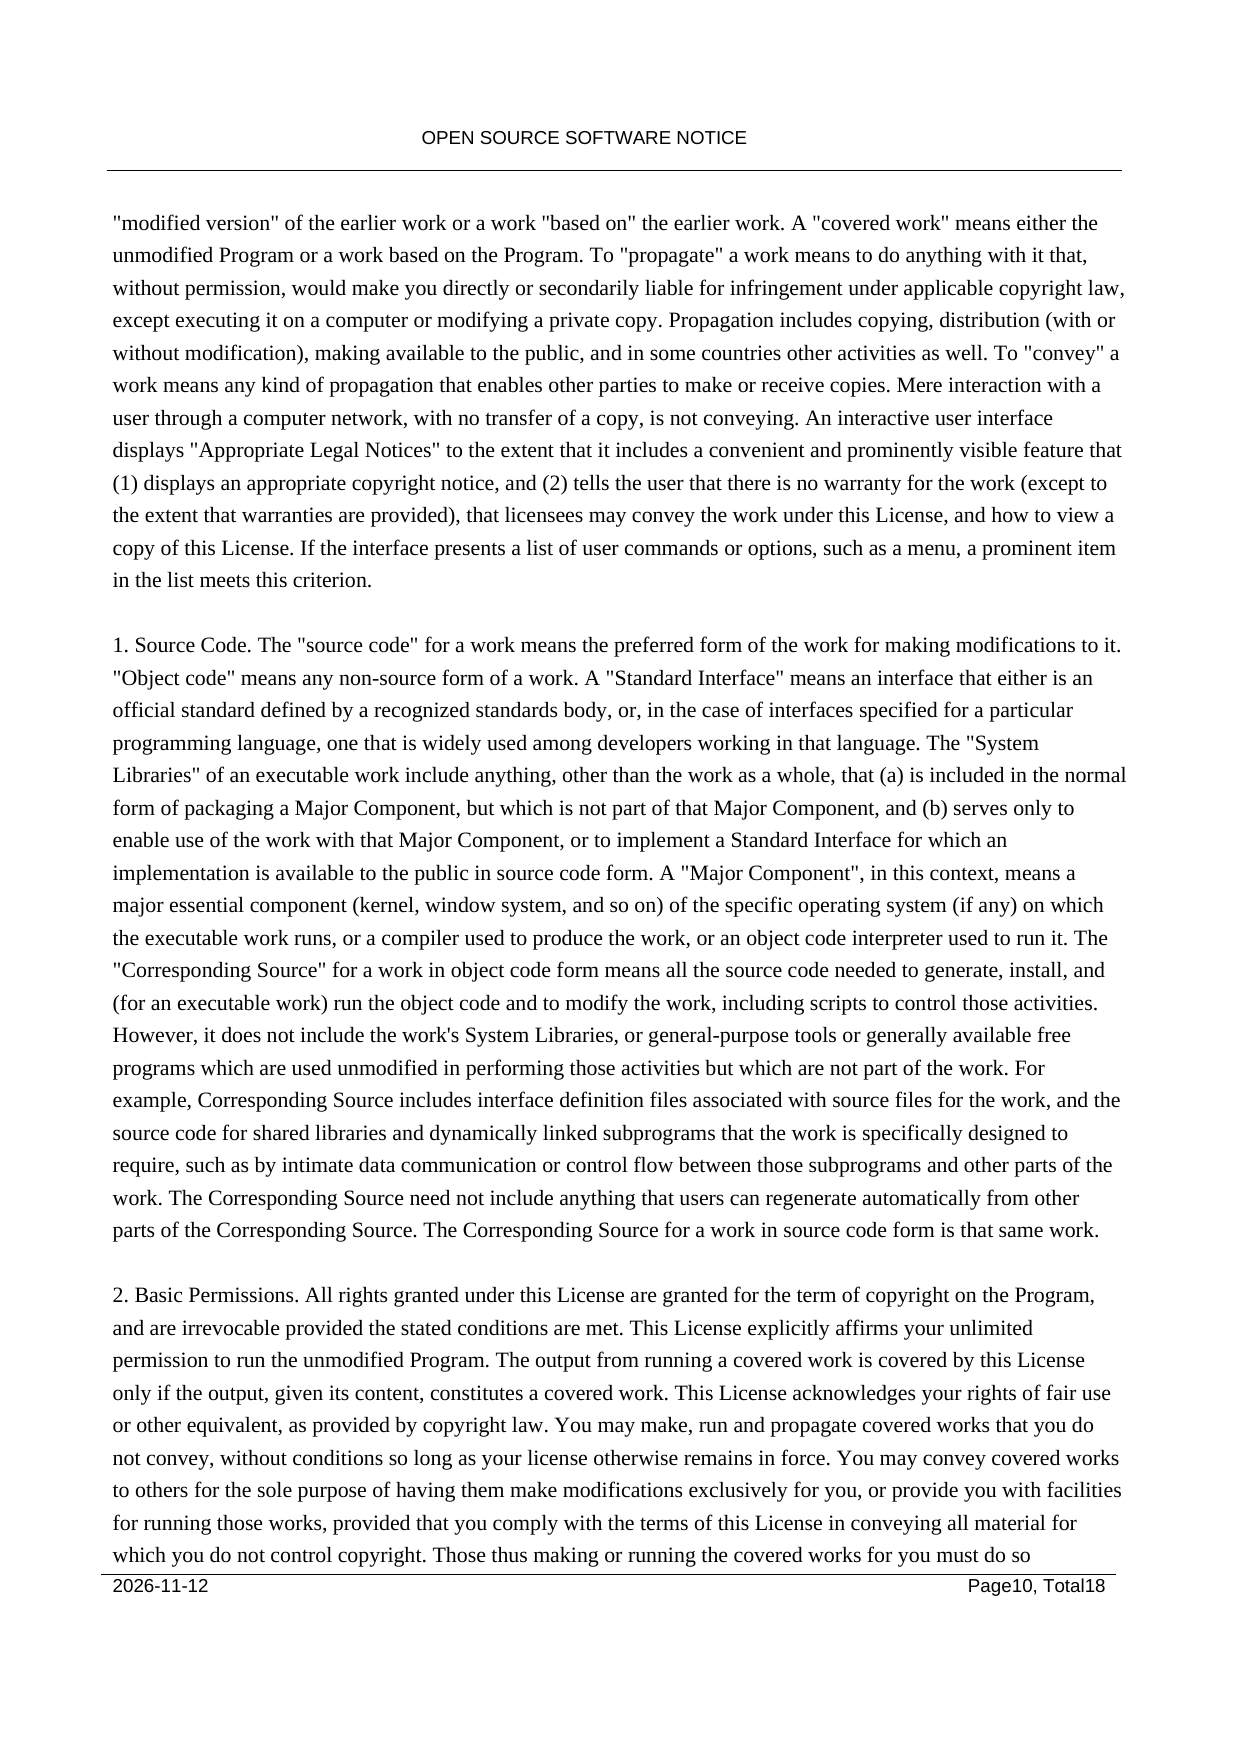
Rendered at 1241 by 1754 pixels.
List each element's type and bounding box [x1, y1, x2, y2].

text [112, 206, 1128, 1571]
